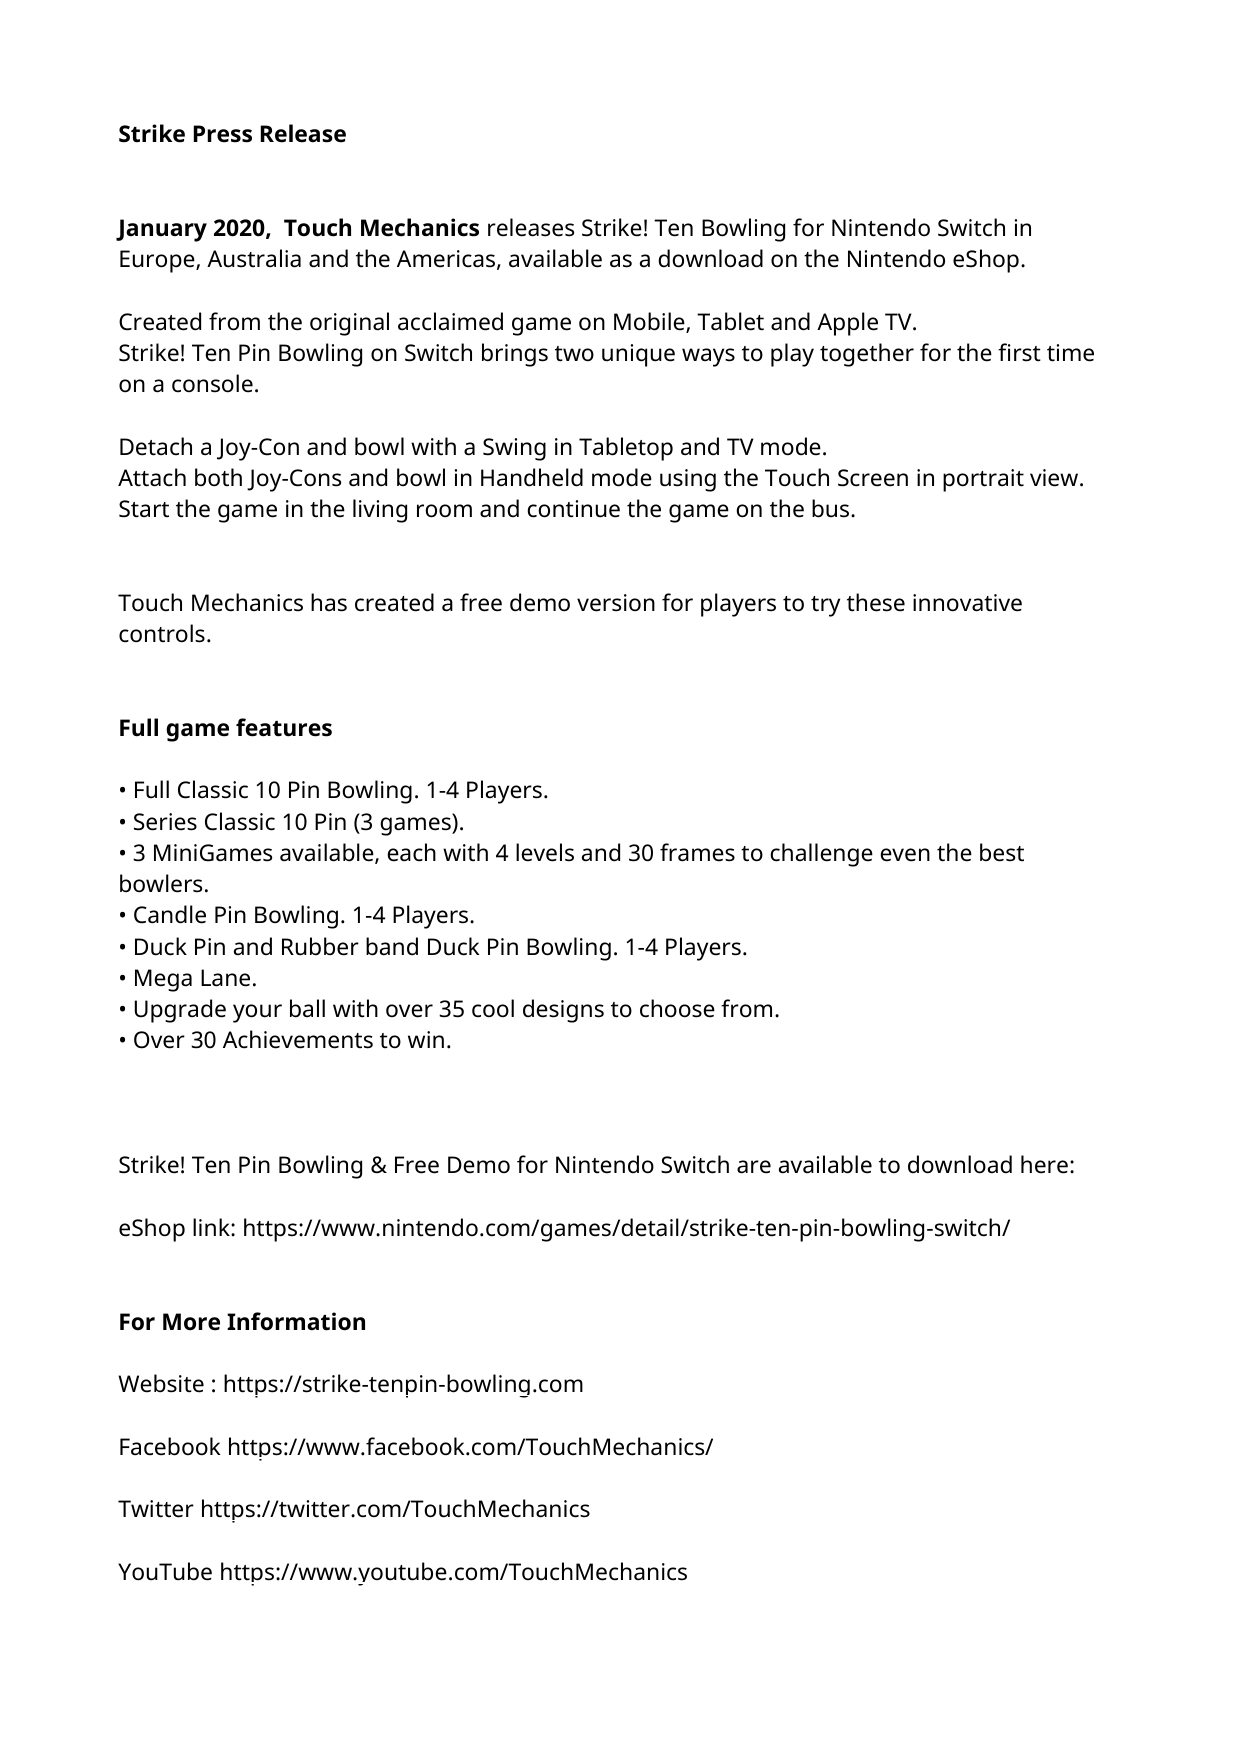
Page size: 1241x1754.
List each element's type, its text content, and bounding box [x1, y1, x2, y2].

text Website : https://strike-tenpin-bowling.com [118, 1368, 1122, 1399]
text eShop link: https://www.nintendo.com/games/detail/strike-ten-pin-bowling-switch/ [118, 1212, 1122, 1243]
text • Upgrade your ball with over 35 cool designs to choose from. [118, 993, 1122, 1024]
text Full game features [118, 712, 1122, 743]
text January 2020, Touch Mechanics releases Strike! Ten Bowling for Nintendo Switch in Europe, Australia and the Americas, available as a download on the Nintendo eShop. [118, 212, 1122, 274]
text • Over 30 Achievements to win. [118, 1024, 1122, 1056]
text • 3 MiniGames available, each with 4 levels and 30 frames to challenge even the best bowlers. [118, 837, 1122, 899]
text Created from the original acclaimed game on Mobile, Tablet and Apple TV. [118, 306, 1122, 337]
text Attach both Joy-Cons and bowl in Handheld mode using the Touch Screen in portrait view. [118, 462, 1122, 493]
text YouTube https://www.youtube.com/TouchMechanics [118, 1556, 1122, 1587]
text Detach a Joy-Con and bowl with a Swing in Tabletop and TV mode. [118, 431, 1122, 462]
text • Series Classic 10 Pin (3 games). [118, 806, 1122, 837]
text • Duck Pin and Rubber band Duck Pin Bowling. 1-4 Players. [118, 931, 1122, 962]
text Start the game in the living room and continue the game on the bus. [118, 493, 1122, 524]
text For More Information [118, 1306, 1122, 1337]
text Twitter https://twitter.com/TouchMechanics [118, 1493, 1122, 1524]
text Touch Mechanics has created a free demo version for players to try these innovative controls. [118, 587, 1122, 649]
text • Candle Pin Bowling. 1-4 Players. [118, 899, 1122, 931]
text Facebook https://www.facebook.com/TouchMechanics/ [118, 1431, 1122, 1462]
text Strike! Ten Pin Bowling & Free Demo for Nintendo Switch are available to download here: [118, 1149, 1122, 1181]
text Strike! Ten Pin Bowling on Switch brings two unique ways to play together for the first time on a console. [118, 337, 1122, 399]
text • Full Classic 10 Pin Bowling. 1-4 Players. [118, 774, 1122, 806]
text Strike Press Release [118, 118, 1122, 149]
text • Mega Lane. [118, 962, 1122, 993]
